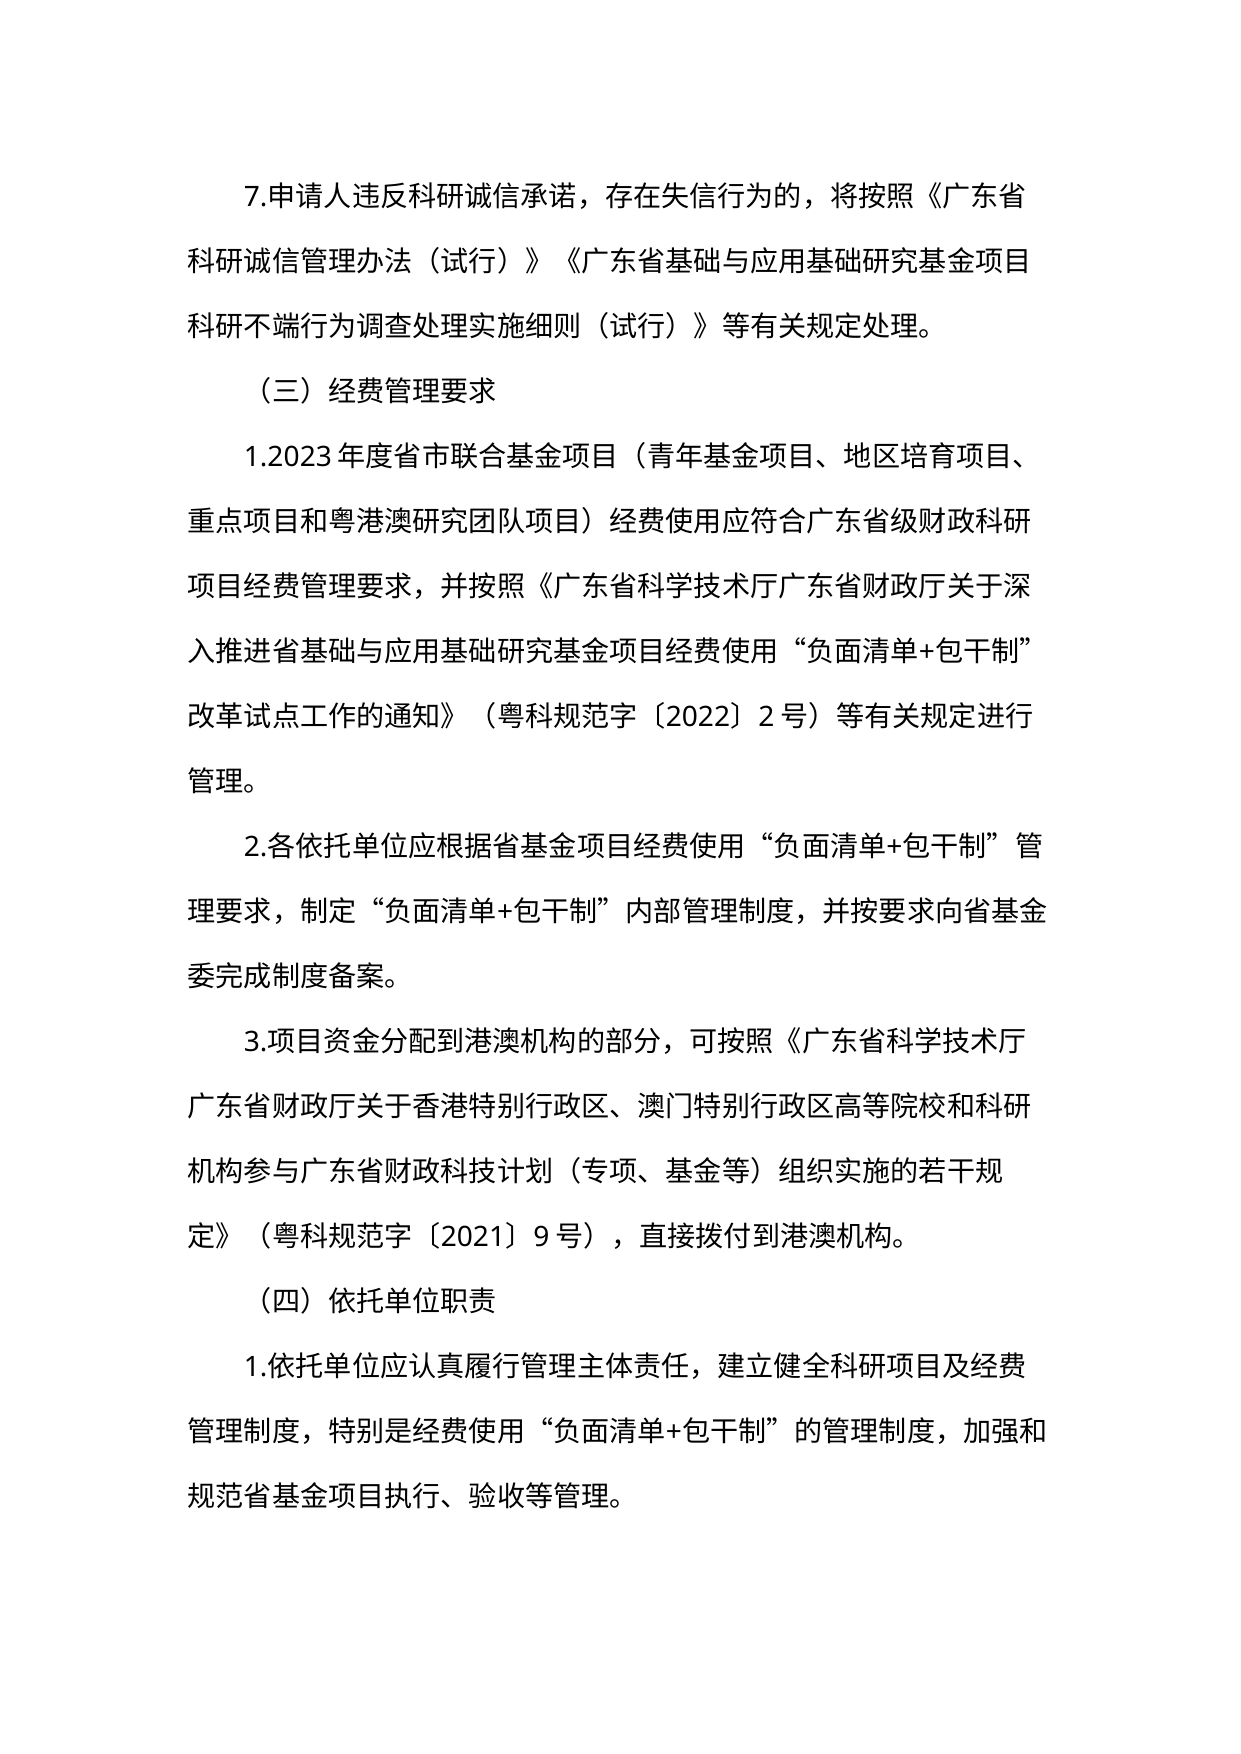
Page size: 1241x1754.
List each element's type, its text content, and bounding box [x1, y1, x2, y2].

text 1.2023年度省市联合基金项目（青年基金项目、地区培育项目、重点项目和粤港澳研究团队项目）经费使用应符合广东省级财政科研项目经费管理要求，并按照《广东省科学技术厅广东省财政厅关于深入推进省基础与应用基础研究基金项目经费使用“负面清单+包干制”改革试点工作的通知》（粤科规范字〔2022〕2号）等有关规定进行管理。 [187, 422, 1053, 812]
text 7.申请人违反科研诚信承诺，存在失信行为的，将按照《广东省科研诚信管理办法（试行）》《广东省基础与应用基础研究基金项目科研不端行为调查处理实施细则（试行）》等有关规定处理。 [187, 162, 1053, 357]
text （四）依托单位职责 [187, 1267, 1053, 1332]
text 1.依托单位应认真履行管理主体责任，建立健全科研项目及经费管理制度，特别是经费使用“负面清单+包干制”的管理制度，加强和规范省基金项目执行、验收等管理。 [187, 1332, 1053, 1527]
text （三）经费管理要求 [187, 357, 1053, 422]
text 3.项目资金分配到港澳机构的部分，可按照《广东省科学技术厅广东省财政厅关于香港特别行政区、澳门特别行政区高等院校和科研机构参与广东省财政科技计划（专项、基金等）组织实施的若干规定》（粤科规范字〔2021〕9号），直接拨付到港澳机构。 [187, 1007, 1053, 1267]
text 2.各依托单位应根据省基金项目经费使用“负面清单+包干制”管理要求，制定“负面清单+包干制”内部管理制度，并按要求向省基金委完成制度备案。 [187, 812, 1053, 1007]
